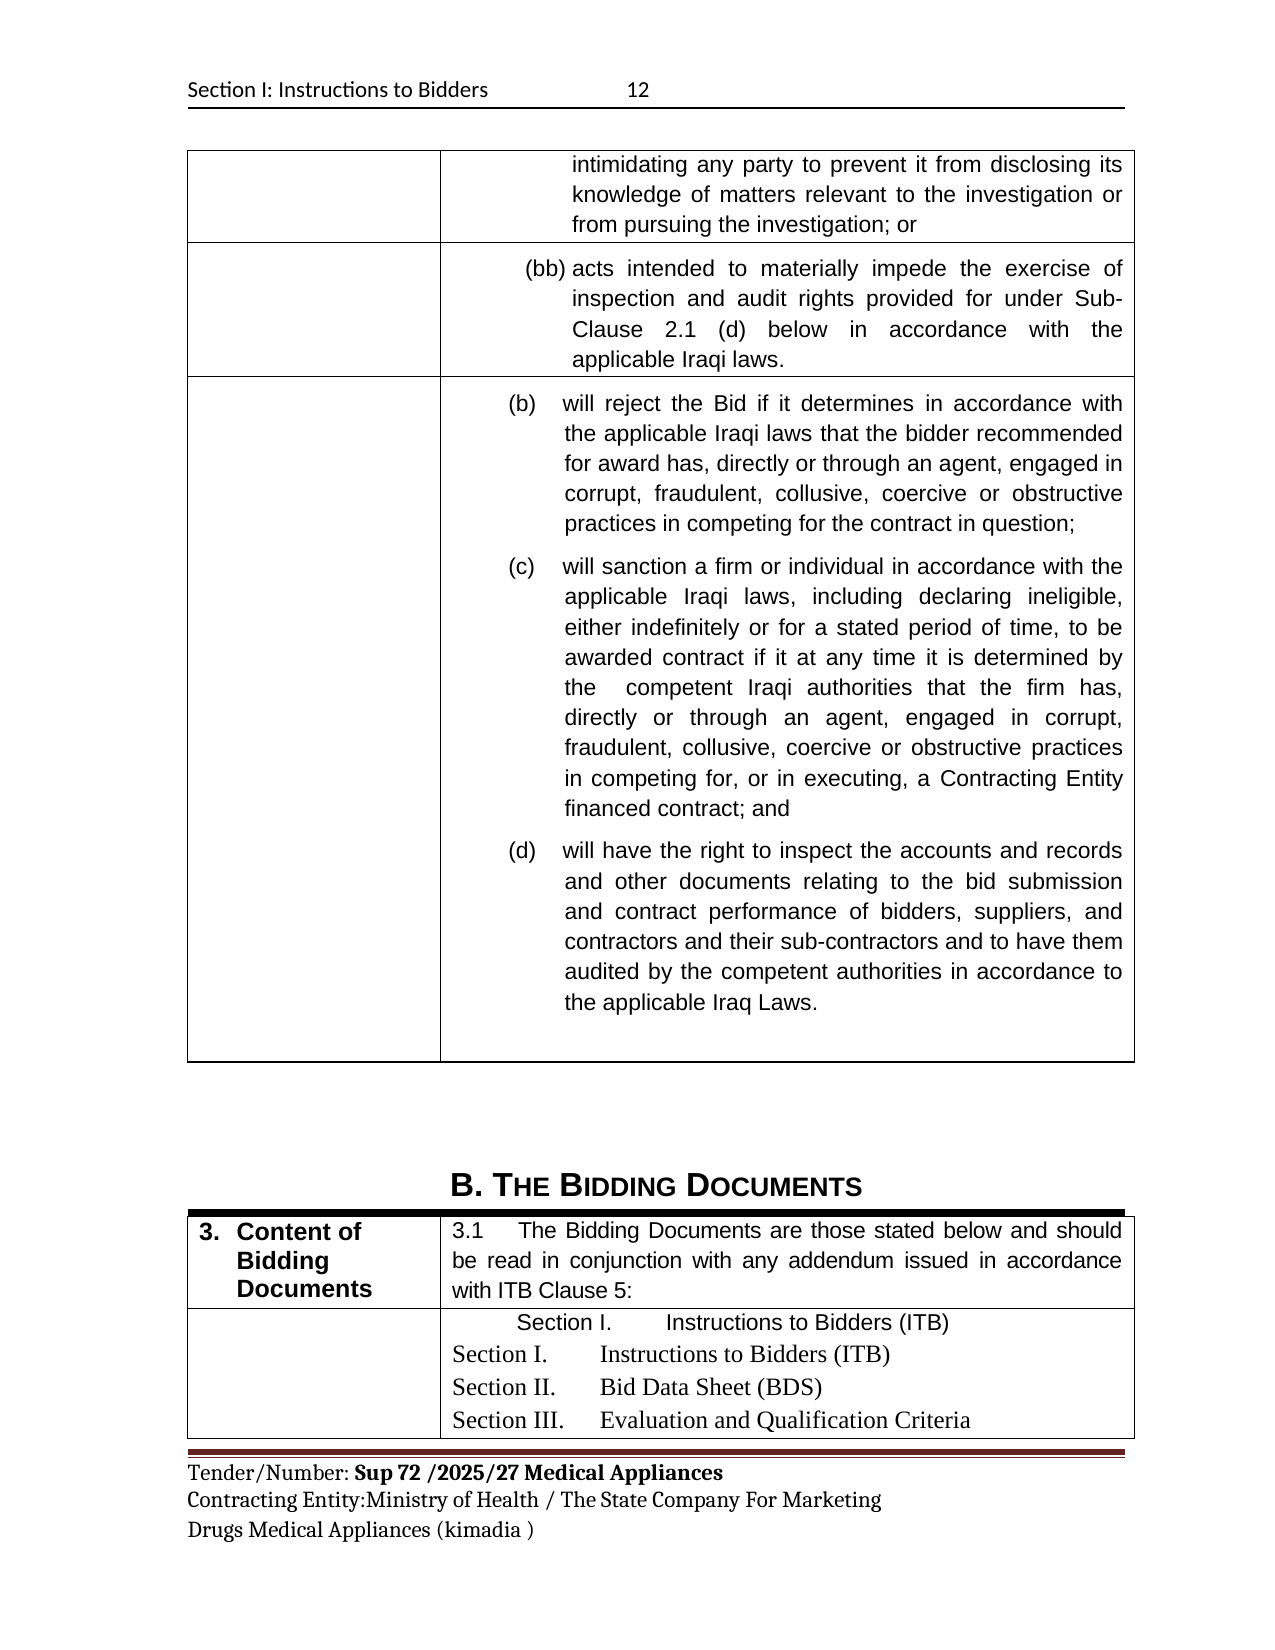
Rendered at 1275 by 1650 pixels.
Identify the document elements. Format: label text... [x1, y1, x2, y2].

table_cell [441, 151, 1134, 242]
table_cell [441, 1309, 1134, 1437]
table_cell [188, 151, 440, 242]
table_cell (b) will reject the Bid if it determines in accordance with the applicable Iraqi laws that the bidder recommended for award has, directly or through an agent, engaged in corrupt, fraudulent, collusive, coercive or obstructive practices in competing for the contract in question; (c) will sanction a firm or individual in accordance with the applicable Iraqi laws, including declaring ineligible, either indefinitely or for a stated period of time, to be awarded contract if it at any time it is determined by the competent Iraqi authorities that the firm has, directly or through an agent, engaged in corrupt, fraudulent, collusive, coercive or obstructive practices in competing for, or in executing, a Contracting Entity financed contract; and (d) will have the right to inspect the accounts and records and other documents relating to the bid submission and contract performance of bidders, suppliers, and contractors and their sub-contractors and to have them audited by the competent authorities in accordance to the applicable Iraq Laws. [441, 377, 1134, 1061]
table_cell [188, 1309, 440, 1437]
table_cell [188, 377, 440, 1061]
table_cell [188, 243, 440, 376]
table_header 3. Content of Bidding Documents [188, 1217, 440, 1307]
text B. The Bidding Documents [187, 1165, 1125, 1215]
table_cell (bb) acts intended to materially impede the exercise of inspection and audit rights provided for under Sub-Clause 2.1 (d) below in accordance with the applicable Iraqi laws. [441, 243, 1134, 376]
table_header 3.1 The Bidding Documents are those stated below and should be read in conjunction with any addendum issued in accordance with ITB Clause 5: [441, 1217, 1134, 1307]
